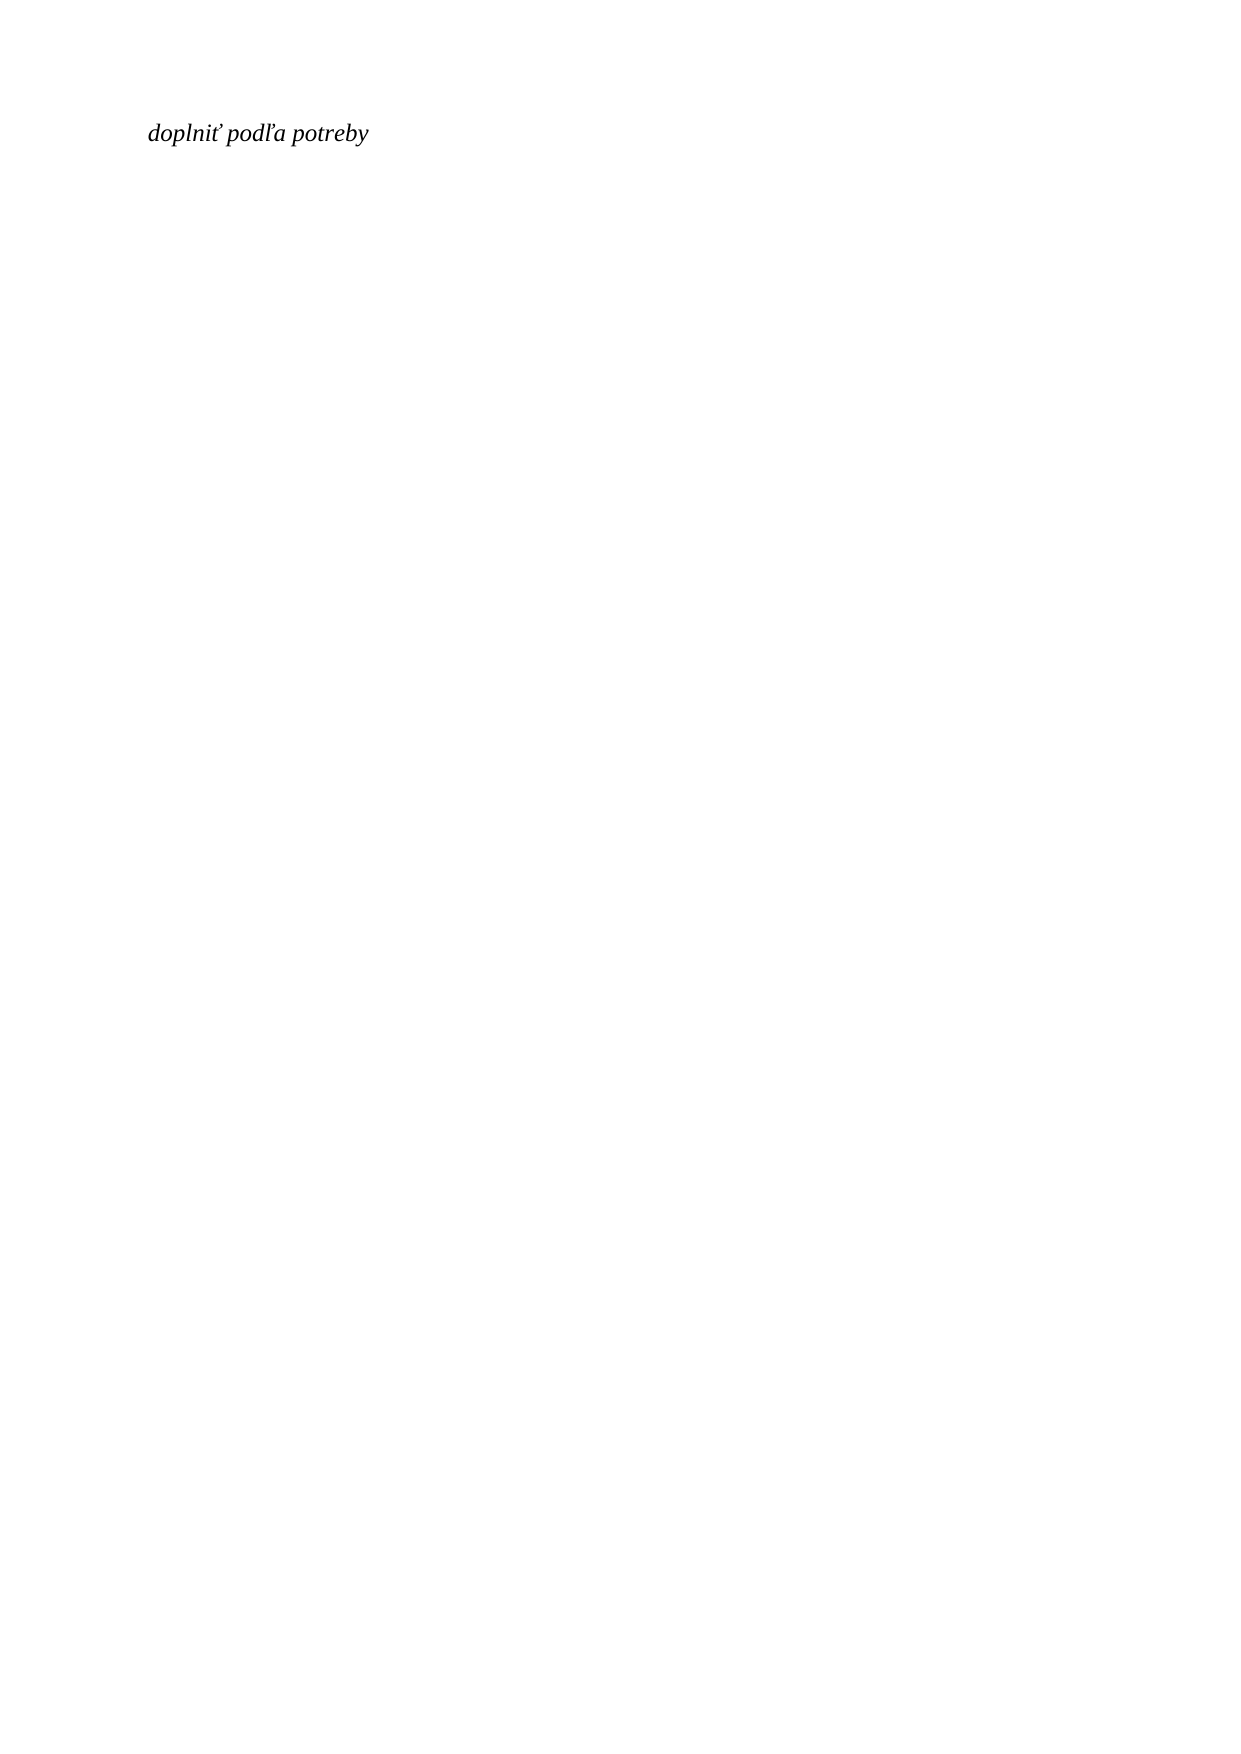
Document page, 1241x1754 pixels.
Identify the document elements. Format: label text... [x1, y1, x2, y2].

text doplniť podľa potreby [148, 118, 1092, 147]
